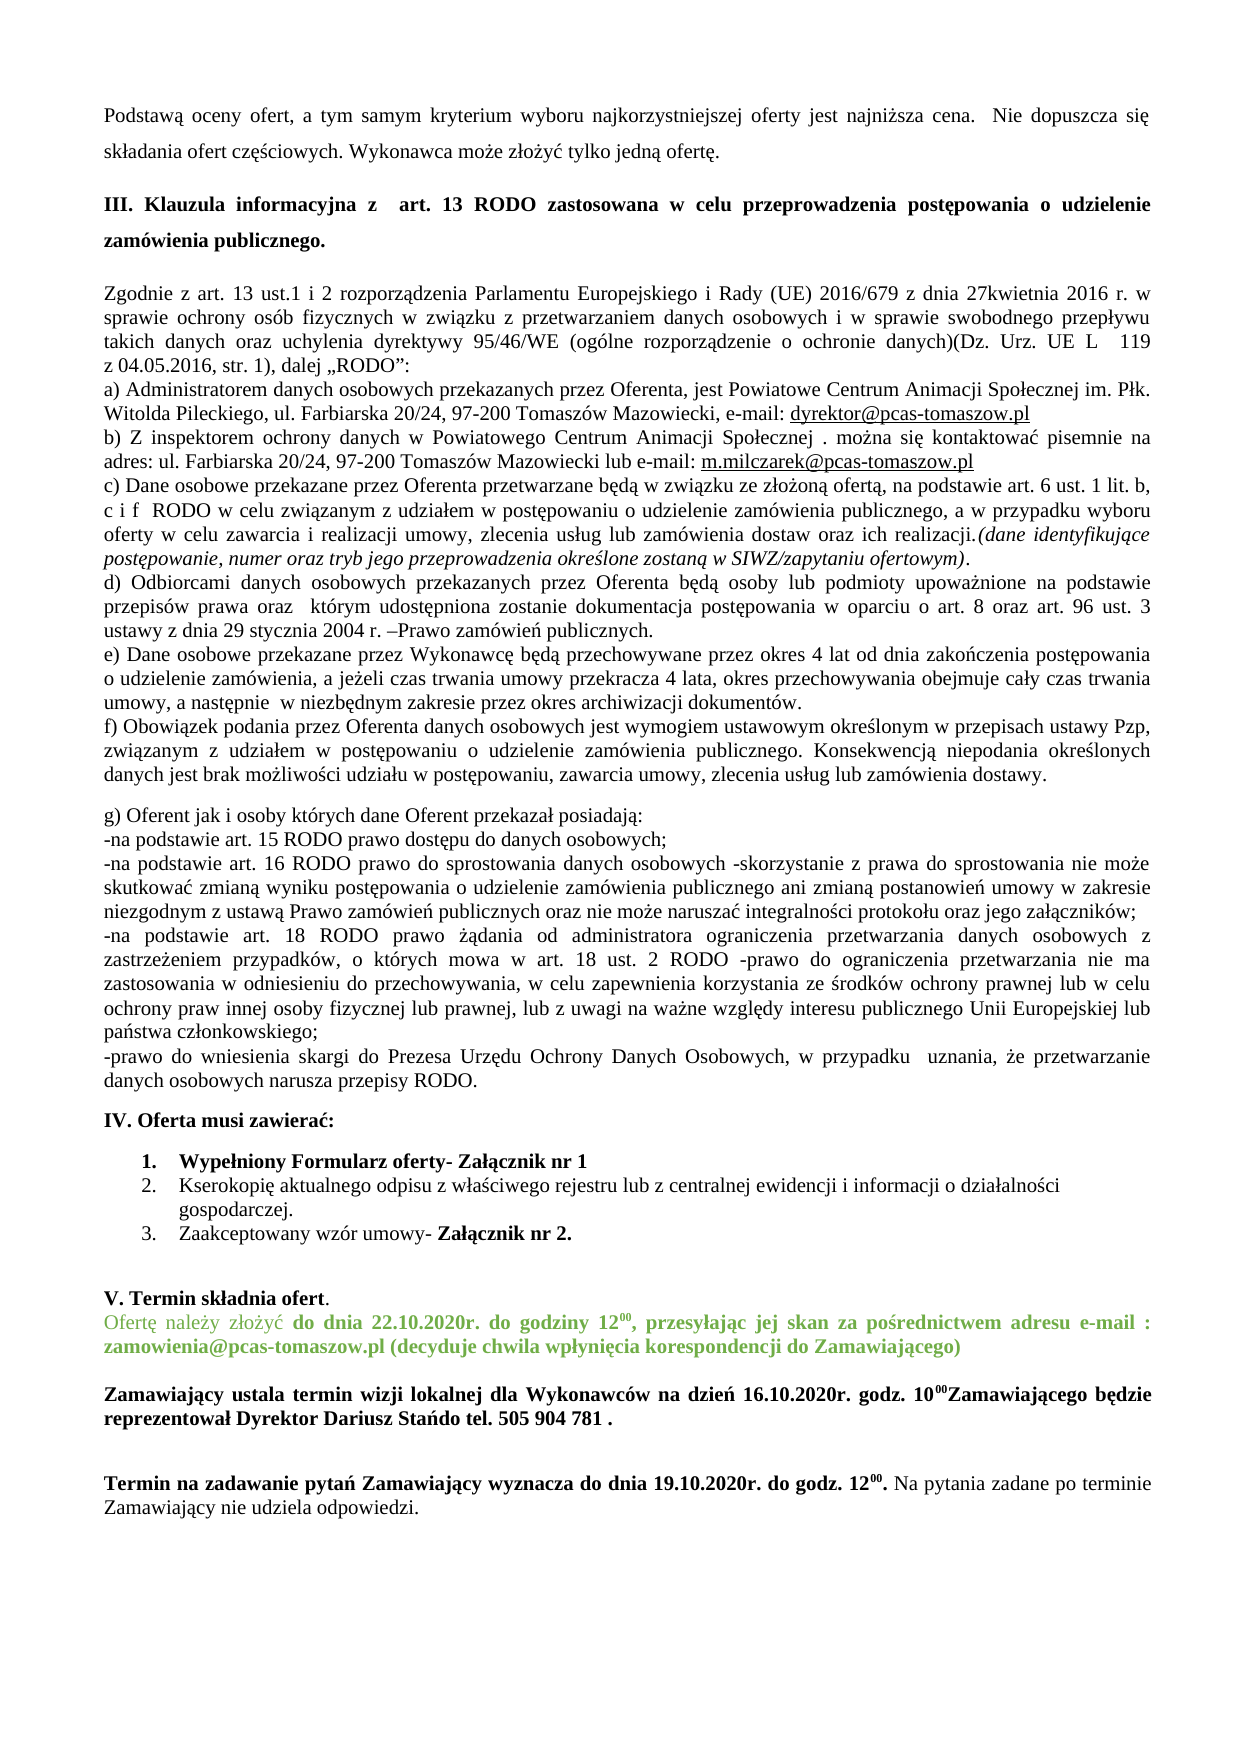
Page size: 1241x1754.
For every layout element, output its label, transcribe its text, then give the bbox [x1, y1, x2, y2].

list Kserokopię aktualnego odpisu z właściwego rejestru lub z centralnej ewidencji i informacji o działalności gospodarczej. [141, 1173, 1152, 1221]
list Podstawą oceny ofert, a tym samym kryterium wyboru najkorzystniejszej oferty jest najniższa cena. Nie dopuszcza się składania ofert częściowych. Wykonawca może złożyć tylko jedną ofertę. [103, 103, 1152, 163]
text Zamawiający ustala termin wizji lokalnej dla Wykonawców na dzień 16.10.2020r. godz. 1000Zamawiającego będzie reprezentował Dyrektor Dariusz Stańdo tel. 505 904 781 . [103, 1382, 1152, 1430]
text IV. Oferta musi zawierać: [103, 1108, 1152, 1132]
text III. Klauzula informacyjna z art. 13 RODO zastosowana w celu przeprowadzenia postępowania o udzielenie zamówienia publicznego. [103, 192, 1152, 252]
text -na podstawie art. 18 RODO prawo żądania od administratora ograniczenia przetwarzania danych osobowych z zastrzeżeniem przypadków, o których mowa w art. 18 ust. 2 RODO -prawo do ograniczenia przetwarzania nie ma zastosowania w odniesieniu do przechowywania, w celu zapewnienia korzystania ze środków ochrony prawnej lub w celu ochrony praw innej osoby fizycznej lub prawnej, lub z uwagi na ważne względy interesu publicznego Unii Europejskiej lub państwa członkowskiego; [103, 923, 1152, 1043]
list f) Obowiązek podania przez Oferenta danych osobowych jest wymogiem ustawowym określonym w przepisach ustawy Pzp, związanym z udziałem w postępowaniu o udzielenie zamówienia publicznego. Konsekwencją niepodania określonych danych jest brak możliwości udziału w postępowaniu, zawarcia umowy, zlecenia usług lub zamówienia dostawy. [103, 714, 1152, 786]
text V. Termin składnia ofert. [103, 1286, 1152, 1310]
list Zgodnie z art. 13 ust.1 i 2 rozporządzenia Parlamentu Europejskiego i Rady (UE) 2016/679 z dnia 27kwietnia 2016 r. w sprawie ochrony osób fizycznych w związku z przetwarzaniem danych osobowych i w sprawie swobodnego przepływu takich danych oraz uchylenia dyrektywy 95/46/WE (ogólne rozporządzenie o ochronie danych)(Dz. Urz. UE L 119 z 04.05.2016, str. 1), dalej „RODO”: [103, 281, 1152, 377]
text -prawo do wniesienia skargi do Prezesa Urzędu Ochrony Danych Osobowych, w przypadku uznania, że przetwarzanie danych osobowych narusza przepisy RODO. [103, 1043, 1152, 1092]
list b) Z inspektorem ochrony danych w Powiatowego Centrum Animacji Społecznej . można się kontaktować pisemnie na adres: ul. Farbiarska 20/24, 97-200 Tomaszów Mazowiecki lub e-mail: m.milczarek@pcas-tomaszow.pl [103, 425, 1152, 473]
list a) Administratorem danych osobowych przekazanych przez Oferenta, jest Powiatowe Centrum Animacji Społecznej im. Płk. Witolda Pileckiego, ul. Farbiarska 20/24, 97-200 Tomaszów Mazowiecki, e-mail: dyrektor@pcas-tomaszow.pl [103, 377, 1152, 425]
text -na podstawie art. 16 RODO prawo do sprostowania danych osobowych -skorzystanie z prawa do sprostowania nie może skutkować zmianą wyniku postępowania o udzielenie zamówienia publicznego ani zmianą postanowień umowy w zakresie niezgodnym z ustawą Prawo zamówień publicznych oraz nie może naruszać integralności protokołu oraz jego załączników; [103, 851, 1152, 923]
text -na podstawie art. 15 RODO prawo dostępu do danych osobowych; [103, 827, 1152, 851]
list e) Dane osobowe przekazane przez Wykonawcę będą przechowywane przez okres 4 lat od dnia zakończenia postępowania o udzielenie zamówienia, a jeżeli czas trwania umowy przekracza 4 lata, okres przechowywania obejmuje cały czas trwania umowy, a następnie w niezbędnym zakresie przez okres archiwizacji dokumentów. [103, 642, 1152, 714]
text g) Oferent jak i osoby których dane Oferent przekazał posiadają: [103, 803, 1152, 827]
list Wypełniony Formularz oferty- Załącznik nr 1 [141, 1149, 1152, 1173]
list d) Odbiorcami danych osobowych przekazanych przez Oferenta będą osoby lub podmioty upoważnione na podstawie przepisów prawa oraz którym udostępniona zostanie dokumentacja postępowania w oparciu o art. 8 oraz art. 96 ust. 3 ustawy z dnia 29 stycznia 2004 r. –Prawo zamówień publicznych. [103, 570, 1152, 642]
text Termin na zadawanie pytań Zamawiający wyznacza do dnia 19.10.2020r. do godz. 1200. Na pytania zadane po terminie Zamawiający nie udziela odpowiedzi. [103, 1471, 1152, 1519]
list c) Dane osobowe przekazane przez Oferenta przetwarzane będą w związku ze złożoną ofertą, na podstawie art. 6 ust. 1 lit. b, c i f RODO w celu związanym z udziałem w postępowaniu o udzielenie zamówienia publicznego, a w przypadku wyboru oferty w celu zawarcia i realizacji umowy, zlecenia usług lub zamówienia dostaw oraz ich realizacji.(dane identyfikujące postępowanie, numer oraz tryb jego przeprowadzenia określone zostaną w SIWZ/zapytaniu ofertowym). [103, 473, 1152, 570]
list Zaakceptowany wzór umowy- Załącznik nr 2. [141, 1221, 1152, 1245]
text Ofertę należy złożyć do dnia 22.10.2020r. do godziny 1200, przesyłając jej skan za pośrednictwem adresu e-mail : zamowienia@pcas-tomaszow.pl (decyduje chwila wpłynięcia korespondencji do Zamawiającego) [103, 1310, 1152, 1358]
